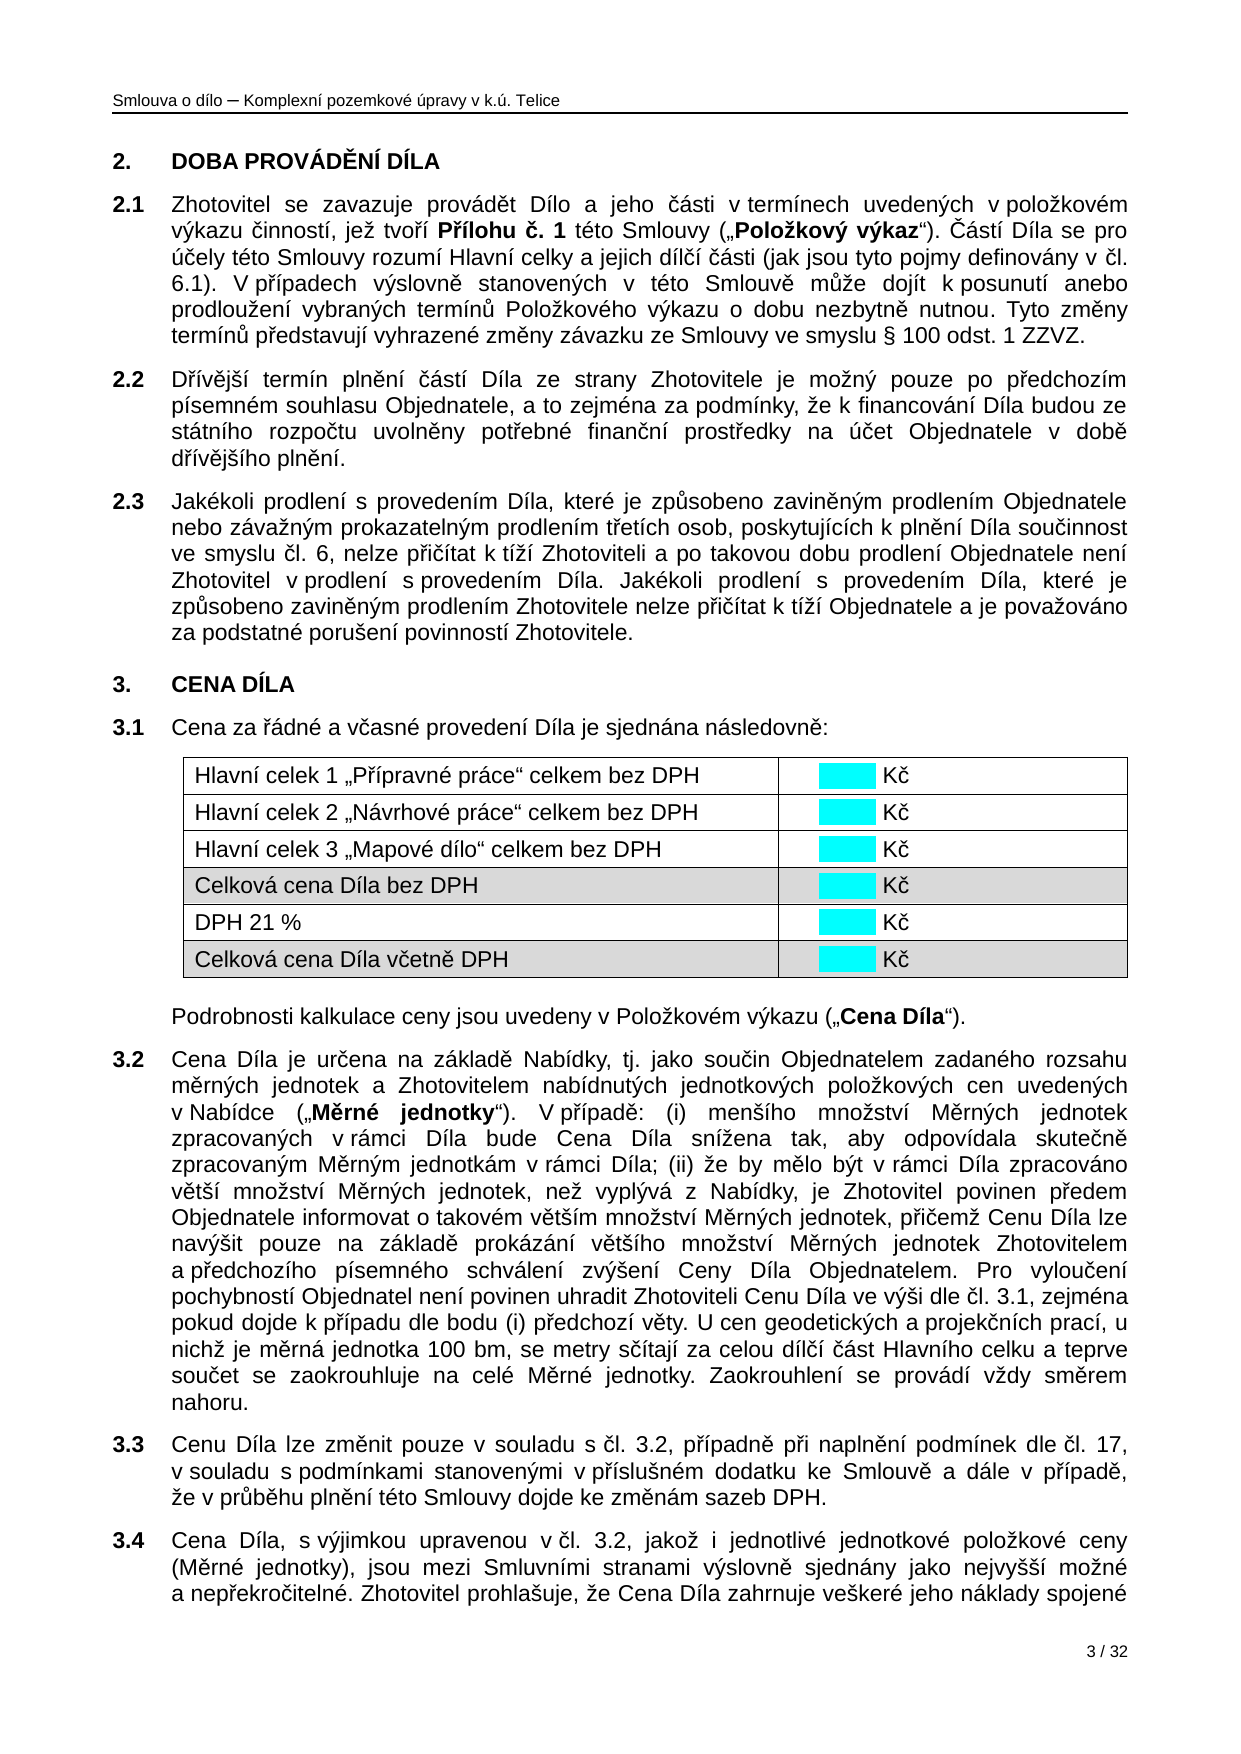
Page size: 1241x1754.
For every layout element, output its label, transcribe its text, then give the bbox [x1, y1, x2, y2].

table_cell Kč [779, 941, 1127, 977]
table_cell Kč [779, 905, 1127, 940]
table_cell Hlavní celek 3 „Mapové dílo“ celkem bez DPH [184, 831, 778, 867]
text Jakékoli prodlení s provedením Díla, které je způsobeno zaviněným prodlením Objednatele nebo závažným prokazatelným prodlením třetích osob, poskytujících k plnění Díla součinnost ve smyslu čl. 6, nelze přičítat k tíží Zhotoviteli a po takovou dobu prodlení Objednatele není Zhotovitel v prodlení s provedením Díla. Jakékoli prodlení s provedením Díla, které je způsobeno zaviněným prodlením Zhotovitele nelze přičítat k tíží Objednatele a je považováno za podstatné porušení povinností Zhotovitele. [112, 488, 1128, 646]
table_cell Kč [779, 868, 1127, 903]
text Cenu Díla lze změnit pouze v souladu s čl. 3.2, případně při naplnění podmínek dle čl. 17, v souladu s podmínkami stanovenými v příslušném dodatku ke Smlouvě a dále v případě, že v průběhu plnění této Smlouvy dojde ke změnám sazeb DPH. [112, 1431, 1128, 1511]
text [112, 1527, 1128, 1606]
text Doba PROVÁDĚNÍ díla [112, 148, 1128, 174]
table_header Kč [779, 758, 1127, 793]
text Cena za řádné a včasné provedení Díla je sjednána následovně: [112, 714, 1128, 740]
text Zhotovitel se zavazuje provádět Dílo a jeho části v termínech uvedených v položkovém výkazu činností, jež tvoří Přílohu č. 1 této Smlouvy („Položkový výkaz“). Částí Díla se pro účely této Smlouvy rozumí Hlavní celky a jejich dílčí části (jak jsou tyto pojmy definovány v čl. 6.1). V případech výslovně stanovených v této Smlouvě může dojít k posunutí anebo prodloužení vybraných termínů Položkového výkazu o dobu nezbytně nutnou. Tyto změny termínů představují vyhrazené změny závazku ze Smlouvy ve smyslu § 100 odst. 1 ZZVZ. [112, 191, 1128, 349]
text Dřívější termín plnění částí Díla ze strany Zhotovitele je možný pouze po předchozím písemném souhlasu Objednatele, a to zejména za podmínky, že k financování Díla budou ze státního rozpočtu uvolněny potřebné finanční prostředky na účet Objednatele v době dřívějšího plnění. [112, 366, 1128, 471]
table_cell Kč [779, 795, 1127, 830]
list Podrobnosti kalkulace ceny jsou uvedeny v Položkovém výkazu („Cena Díla“). [171, 1003, 1128, 1029]
table_cell Celková cena Díla bez DPH [184, 868, 778, 903]
table_header Hlavní celek 1 „Přípravné práce“ celkem bez DPH [184, 758, 778, 793]
table_cell Hlavní celek 2 „Návrhové práce“ celkem bez DPH [184, 795, 778, 830]
text Cena díla [112, 671, 1128, 697]
table_cell Kč [779, 831, 1127, 867]
table_cell DPH 21 % [184, 905, 778, 940]
table_cell Celková cena Díla včetně DPH [184, 941, 778, 977]
text Cena Díla je určena na základě Nabídky, tj. jako součin Objednatelem zadaného rozsahu měrných jednotek a Zhotovitelem nabídnutých jednotkových položkových cen uvedených v Nabídce („Měrné jednotky“). V případě: (i) menšího množství Měrných jednotek zpracovaných v rámci Díla bude Cena Díla snížena tak, aby odpovídala skutečně zpracovaným Měrným jednotkám v rámci Díla; (ii) že by mělo být v rámci Díla zpracováno větší množství Měrných jednotek, než vyplývá z Nabídky, je Zhotovitel povinen předem Objednatele informovat o takovém větším množství Měrných jednotek, přičemž Cenu Díla lze navýšit pouze na základě prokázání většího množství Měrných jednotek Zhotovitelem a předchozího písemného schválení zvýšení Ceny Díla Objednatelem. Pro vyloučení pochybností Objednatel není povinen uhradit Zhotoviteli Cenu Díla ve výši dle čl. 3.1, zejména pokud dojde k případu dle bodu (i) předchozí věty. U cen geodetických a projekčních prací, u nichž je měrná jednotka 100 bm, se metry sčítají za celou dílčí část Hlavního celku a teprve součet se zaokrouhluje na celé Měrné jednotky. Zaokrouhlení se provádí vždy směrem nahoru. [112, 1046, 1128, 1415]
